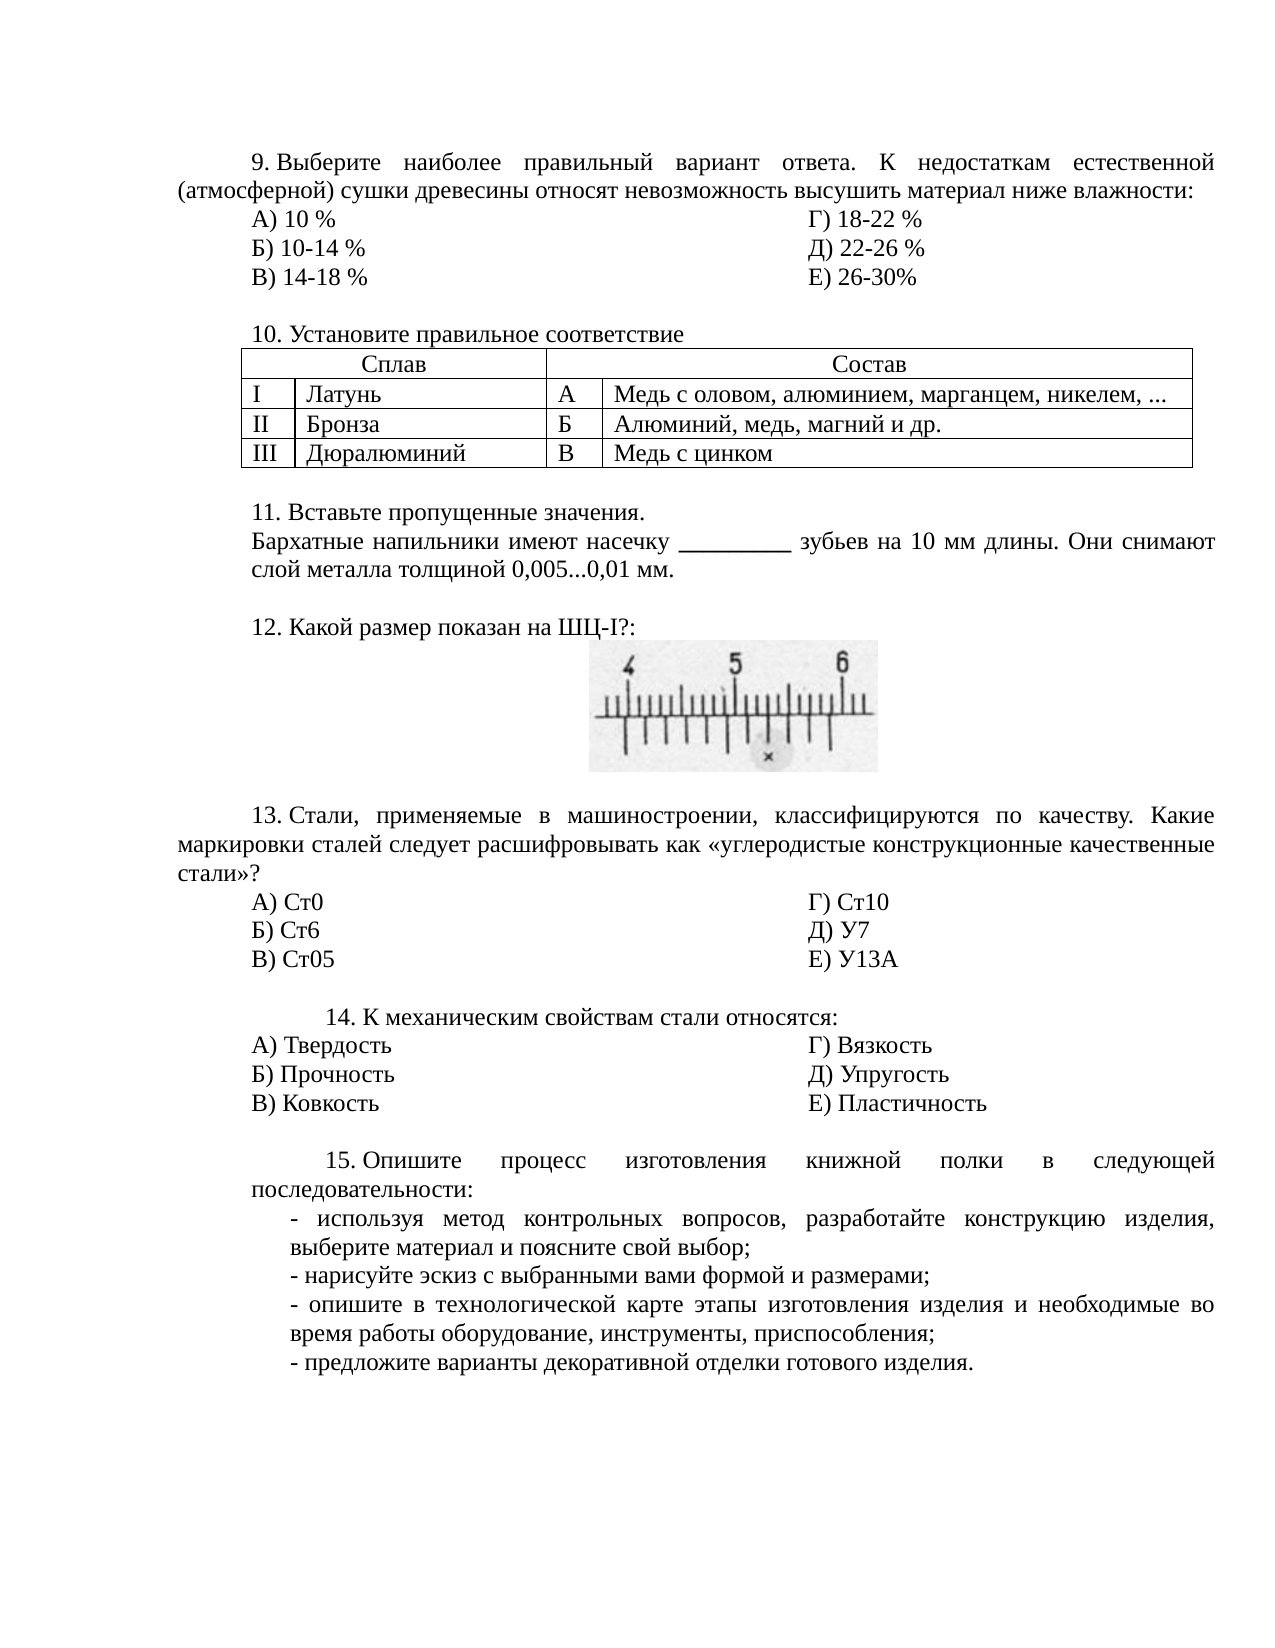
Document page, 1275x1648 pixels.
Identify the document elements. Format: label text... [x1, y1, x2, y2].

table_cell Бронза [296, 409, 546, 437]
text Е) 26-30% [808, 262, 1216, 291]
text Д) 22-26 % [808, 233, 1216, 262]
table_cell Латунь [296, 379, 546, 408]
table_header Состав [547, 349, 1192, 378]
table_cell Алюминий, медь, магний и др. [603, 409, 1192, 437]
list Вставьте пропущенные значения. [177, 497, 1216, 526]
table_cell II [242, 409, 294, 437]
list Б) Ст6 [251, 915, 659, 944]
table_cell Медь с оловом, алюминием, марганцем, никелем, ... [603, 379, 1192, 408]
list Выберите наиболее правильный вариант ответа. К недостаткам естественной (атмосферной) сушки древесины относят невозможность высушить материал ниже влажности: [177, 147, 1216, 204]
list К механическим свойствам стали относятся: [251, 1002, 1216, 1030]
picture [589, 640, 878, 772]
list Г) Вязкость [808, 1030, 1216, 1059]
text - предложите варианты декоративной отделки готового изделия. [290, 1347, 1216, 1375]
text Б) 10-14 % [251, 233, 659, 262]
table_cell В [547, 439, 602, 467]
list Д) Упругость [808, 1059, 1216, 1088]
table_cell А [547, 379, 602, 408]
list Опишите процесс изготовления книжной полки в следующей последовательности: [251, 1145, 1216, 1203]
table_cell III [242, 439, 294, 467]
list Д) У7 [808, 915, 1216, 944]
table_header Сплав [242, 349, 546, 378]
list А) Твердость [251, 1030, 659, 1059]
table_cell Медь с цинком [603, 439, 1192, 467]
list Стали, применяемые в машиностроении, классифицируются по качеству. Какие маркировки сталей следует расшифровывать как «углеродистые конструкционные качественные стали»? [177, 800, 1216, 887]
list Г) Ст10 [808, 887, 1216, 915]
list А) Ст0 [251, 887, 659, 915]
list В) Ковкость [251, 1088, 659, 1117]
list Установите правильное соответствие [177, 319, 1216, 348]
table_cell Б [547, 409, 602, 437]
text А) 10 % [251, 204, 659, 233]
table_cell Дюралюминий [296, 439, 546, 467]
list Е) Пластичность [808, 1088, 1216, 1117]
list Е) У13А [808, 944, 1216, 973]
text Бархатные напильники имеют насечку _________ зубьев на 10 мм длины. Они снимают слой металла толщиной 0,005...0,01 мм. [251, 526, 1216, 583]
text В) 14-18 % [251, 262, 659, 291]
text - нарисуйте эскиз с выбранными вами формой и размерами; [290, 1260, 1216, 1289]
list В) Ст05 [251, 944, 659, 973]
list Какой размер показан на ШЦ-I?: [177, 612, 1216, 641]
text - используя метод контрольных вопросов, разработайте конструкцию изделия, выберите материал и поясните свой выбор; [290, 1203, 1216, 1260]
text - опишите в технологической карте этапы изготовления изделия и необходимые во время работы оборудование, инструменты, приспособления; [290, 1289, 1216, 1347]
list Б) Прочность [251, 1059, 659, 1088]
table_cell I [242, 379, 294, 408]
text Г) 18-22 % [808, 204, 1216, 233]
